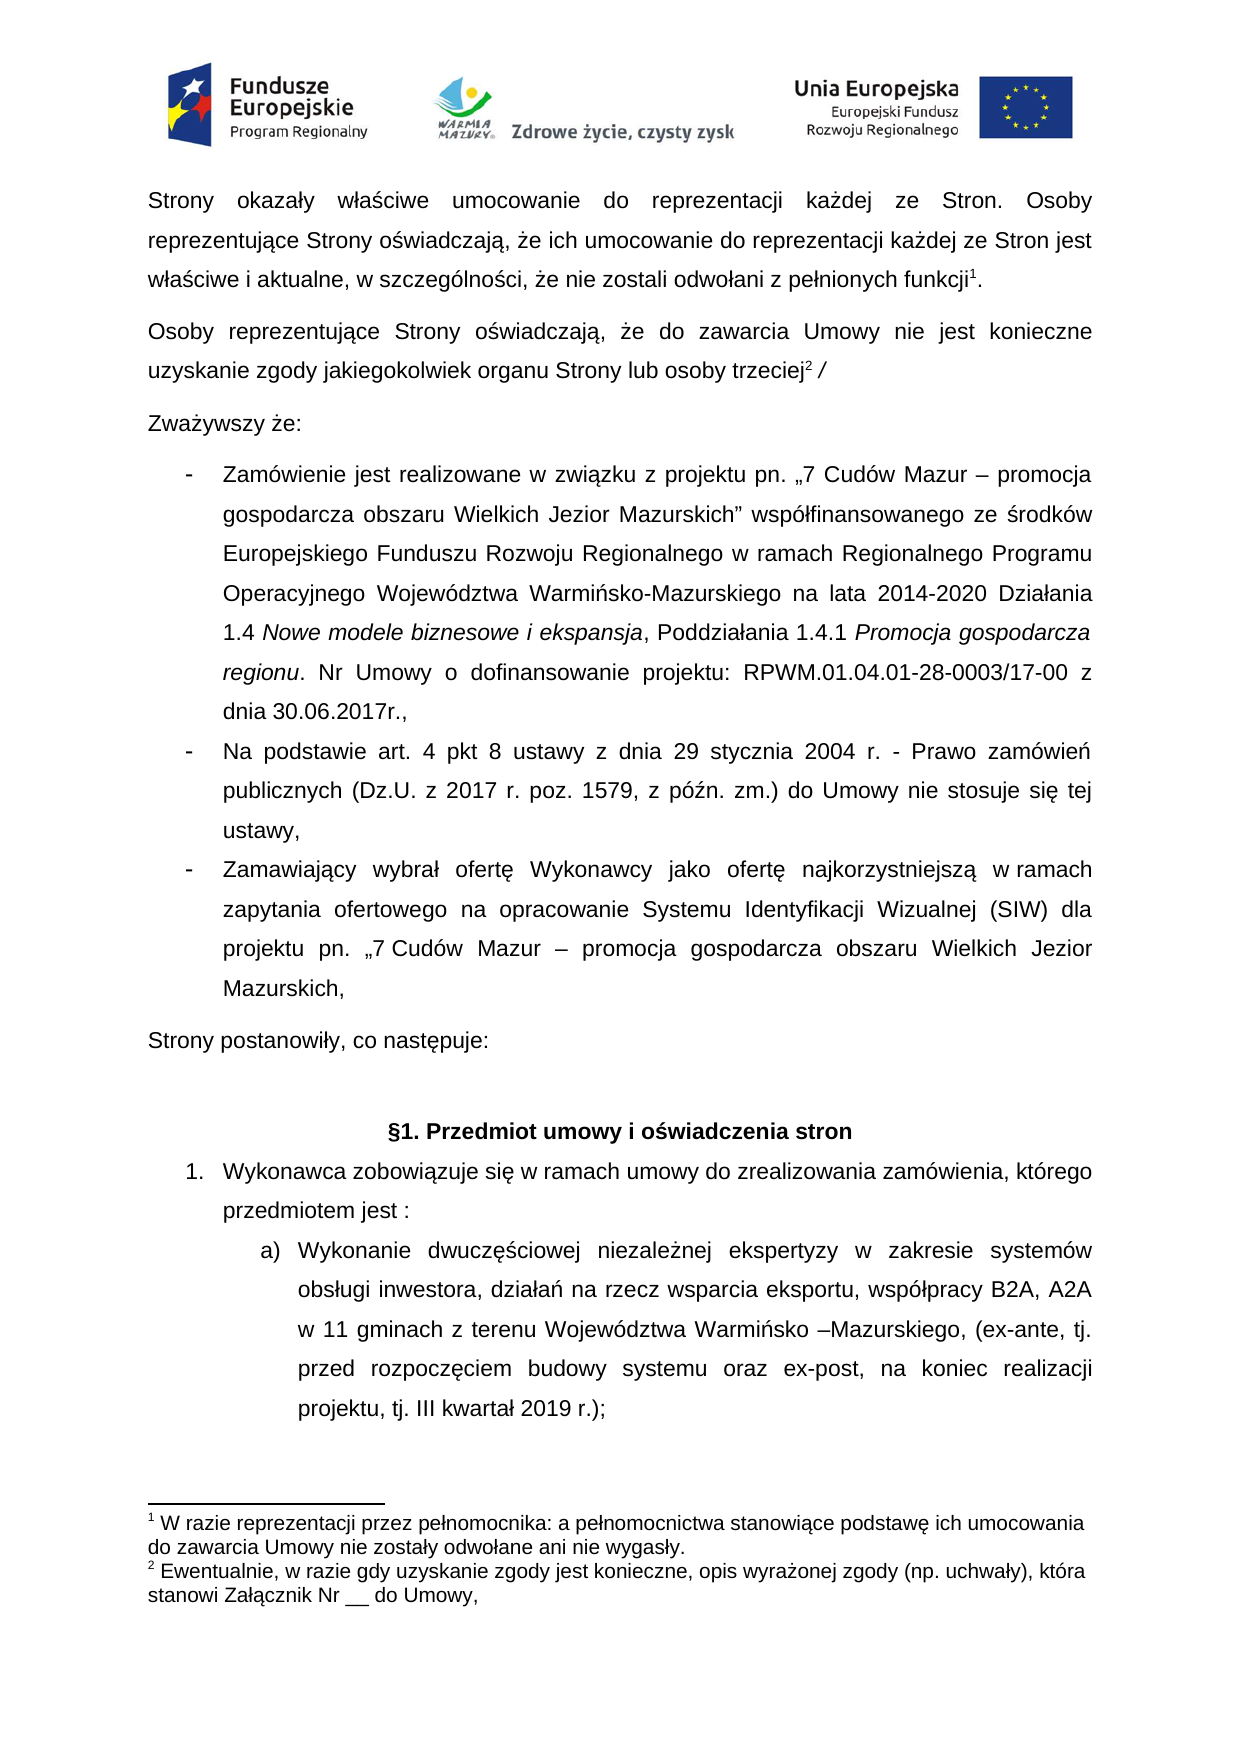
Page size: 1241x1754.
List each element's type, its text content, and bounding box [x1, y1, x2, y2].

text Zważywszy że: [148, 409, 1093, 436]
text §1. Przedmiot umowy i oświadczenia stron [148, 1118, 1093, 1144]
picture [147, 42, 1087, 164]
list Na podstawie art. 4 pkt 8 ustawy z dnia 29 stycznia 2004 r. - Prawo zamówień publicznych (Dz.U. z 2017 r. poz. 1579, z późn. zm.) do Umowy nie stosuje się tej ustawy, [185, 738, 1093, 843]
list Zamówienie jest realizowane w związku z projektu pn. „7 Cudów Mazur – promocja gospodarcza obszaru Wielkich Jezior Mazurskich” współfinansowanego ze środków Europejskiego Funduszu Rozwoju Regionalnego w ramach Regionalnego Programu Operacyjnego Województwa Warmińsko-Mazurskiego na lata 2014-2020 Działania 1.4 Nowe modele biznesowe i ekspansja, Poddziałania 1.4.1 Promocja gospodarcza regionu. Nr Umowy o dofinansowanie projektu: RPWM.01.04.01-28-0003/17-00 z dnia 30.06.2017r., [185, 461, 1093, 725]
text Strony okazały właściwe umocowanie do reprezentacji każdej ze Stron. Osoby reprezentujące Strony oświadczają, że ich umocowanie do reprezentacji każdej ze Stron jest właściwe i aktualne, w szczególności, że nie zostali odwołani z pełnionych funkcji. [148, 148, 1093, 292]
text Strony postanowiły, co następuje: [148, 1027, 1093, 1053]
list Zamawiający wybrał ofertę Wykonawcy jako ofertę najkorzystniejszą w ramach zapytania ofertowego na opracowanie Systemu Identyfikacji Wizualnej (SIW) dla projektu pn. „7 Cudów Mazur – promocja gospodarcza obszaru Wielkich Jezior Mazurskich, [185, 856, 1093, 1001]
list Wykonanie dwuczęściowej niezależnej ekspertyzy w zakresie systemów obsługi inwestora, działań na rzecz wsparcia eksportu, współpracy B2A, A2A w 11 gminach z terenu Województwa Warmińsko –Mazurskiego, (ex-ante, tj. przed rozpoczęciem budowy systemu oraz ex-post, na koniec realizacji projektu, tj. III kwartał 2019 r.); [260, 1237, 1093, 1421]
list Wykonawca zobowiązuje się w ramach umowy do zrealizowania zamówienia, którego przedmiotem jest : [185, 1158, 1093, 1223]
text Osoby reprezentujące Strony oświadczają, że do zawarcia Umowy nie jest konieczne uzyskanie zgody jakiegokolwiek organu Strony lub osoby trzeciej / [148, 318, 1093, 384]
